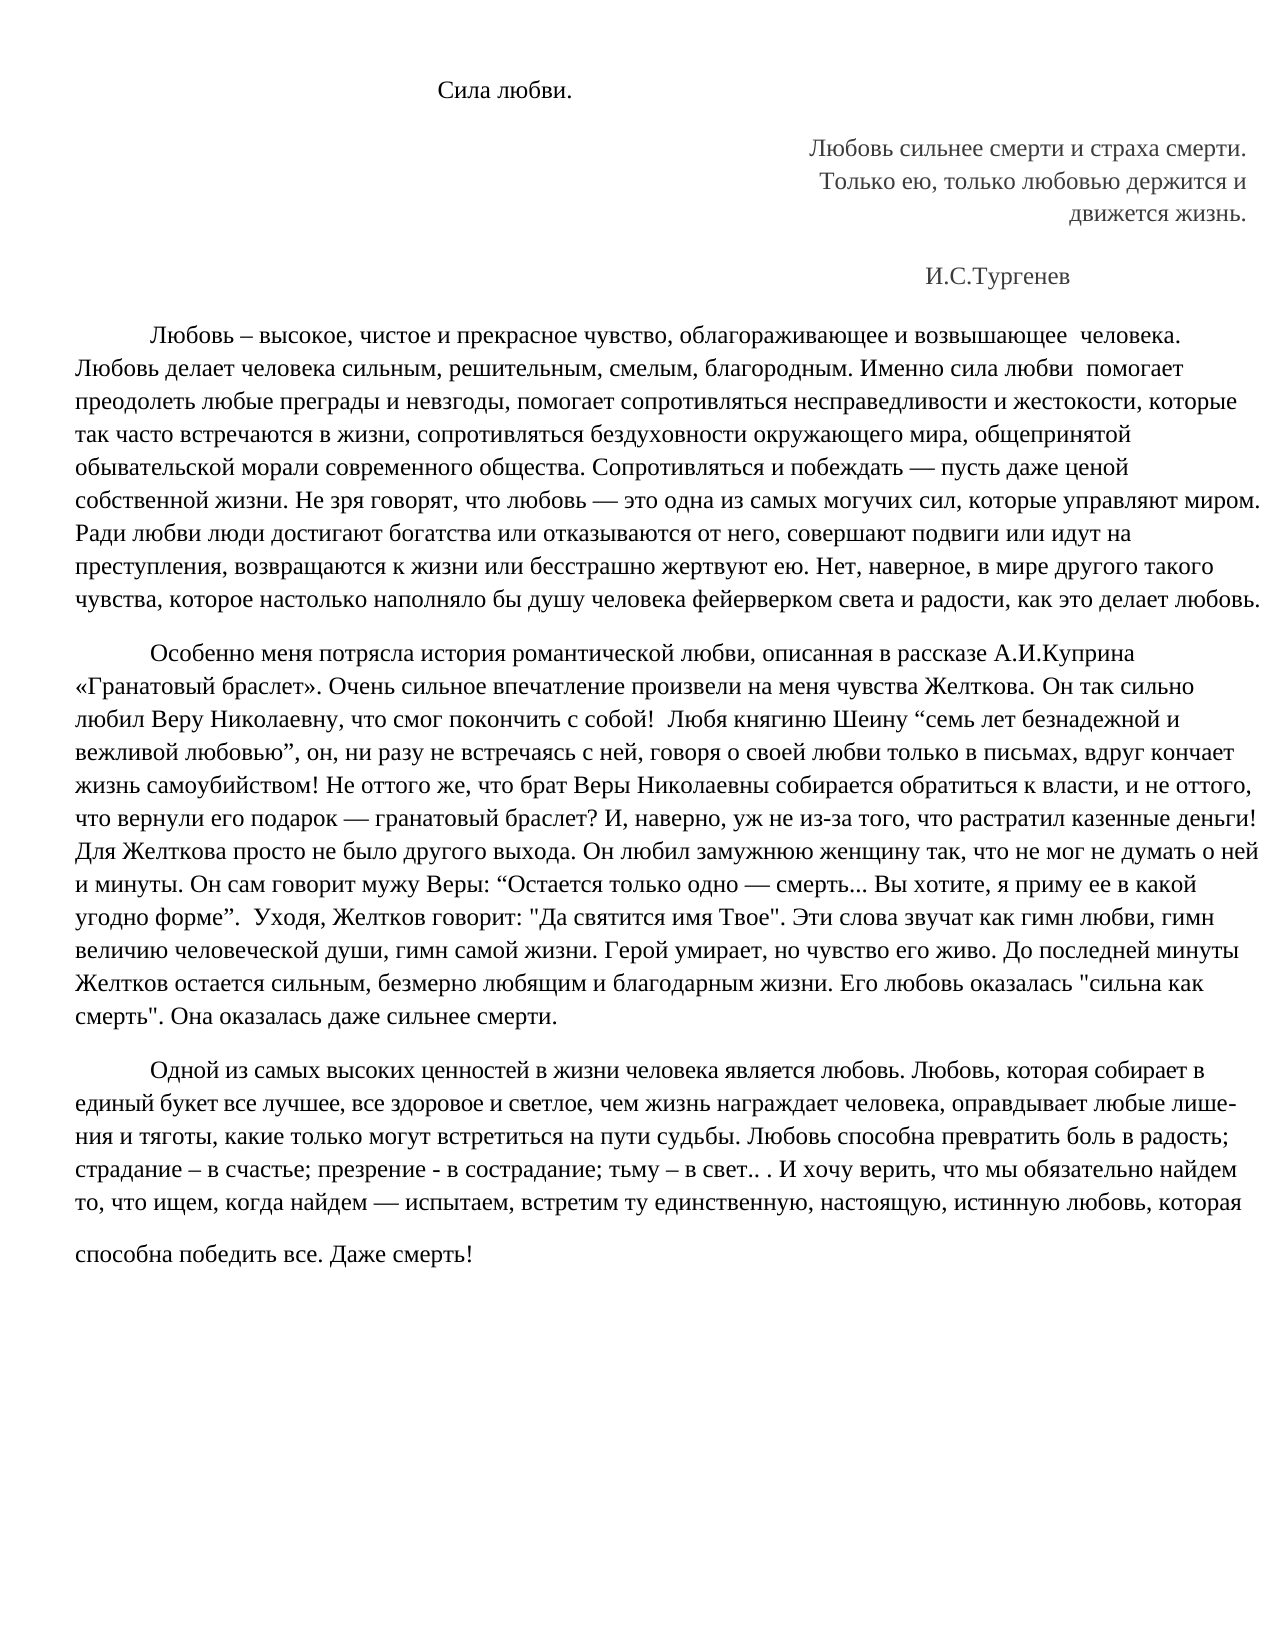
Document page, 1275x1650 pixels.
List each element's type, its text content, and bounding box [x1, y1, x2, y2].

text Любовь сильнее смерти и страха смерти. Только ею, только любовью держится и движется жизнь. [726, 129, 1247, 227]
text Одной из самых высоких ценностей в жизни человека является любовь. Любовь, которая собирает в единый букет все лучшее, все здоровое и светлое, чем жизнь награждает человека, оправдывает любые лишения и тяготы, какие только могут встретиться на пути судьбы. Любовь способна превратить боль в радость; страдание – в счастье; презрение - в сострадание; тьму – в свет.. . И хочу верить, что мы обязательно найдем то, что ищем, когда найдем — испытаем, встретим ту единственную, настоящую, истинную любовь, которая способна победить все. Даже смерть! [75, 1055, 1261, 1271]
text Любовь – высокое, чистое и прекрасное чувство, облагораживающее и возвышающее человека. Любовь делает человека сильным, решительным, смелым, благородным. Именно сила любви помогает преодолеть любые преграды и невзгоды, помогает сопротивляться несправедливости и жестокости, которые так часто встречаются в жизни, сопротивляться бездуховности окружающего мира, общепринятой обывательской морали современного общества. Сопротивляться и побеждать — пусть даже ценой собственной жизни. Не зря говорят, что любовь — это одна из самых могучих сил, которые управляют миром. Ради любви люди достигают богатства или отказываются от него, совершают подвиги или идут на преступления, возвращаются к жизни или бесстрашно жертвуют ею. Нет, наверное, в мире другого такого чувства, которое настолько наполняло бы душу человека фейерверком света и радости, как это делает любовь. [75, 320, 1261, 613]
text Особенно меня потрясла история романтической любви, описанная в рассказе А.И.Куприна «Гранатовый браслет». Очень сильное впечатление произвели на меня чувства Желткова. Он так сильно любил Веру Николаевну, что смог покончить с собой! Любя княгиню Шеину “семь лет безнадежной и вежливой любовью”, он, ни разу не встречаясь с ней, говоря о своей любви только в письмах, вдруг кончает жизнь самоубийством! Не оттого же, что брат Веры Николаевны собирается обратиться к власти, и не оттого, что вернули его подарок — гранатовый браслет? И, наверно, уж не из-за того, что растратил казенные деньги! Для Желткова просто не было другого выхода. Он любил замужнюю женщину так, что не мог не думать о ней и минуты. Он сам говорит мужу Веры: “Остается только одно — смерть... Вы хотите, я приму ее в какой угодно форме”. Уходя, Желтков говорит: "Да святится имя Твое". Эти слова звучат как гимн любви, гимн величию человеческой души, гимн самой жизни. Герой умирает, но чувство его живо. До последней минуты Желтков остается сильным, безмерно любящим и благодарным жизни. Его любовь оказалась "сильна как смерть". Она оказалась даже сильнее смерти. [75, 638, 1261, 1030]
text И.С.Тургенев [681, 257, 1247, 290]
text Сила любви. [75, 75, 1200, 104]
